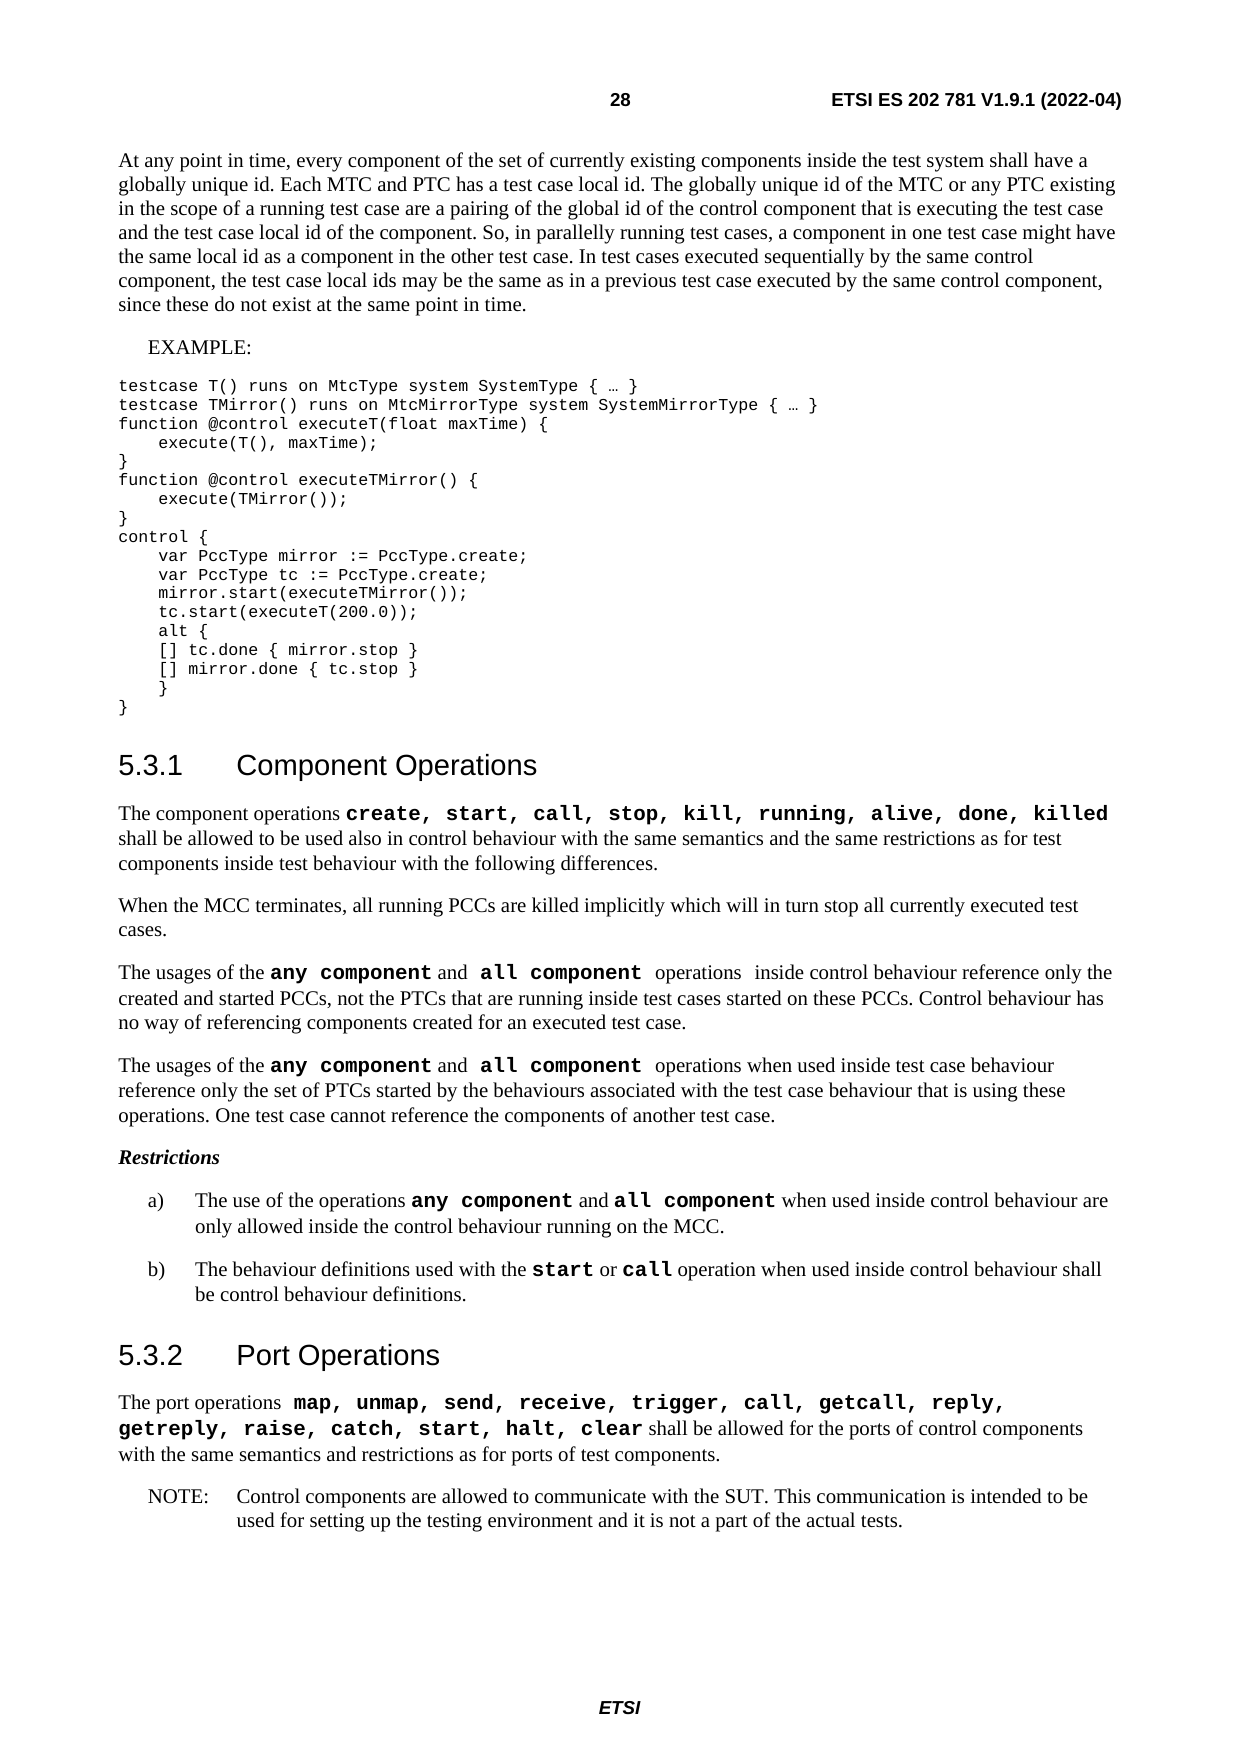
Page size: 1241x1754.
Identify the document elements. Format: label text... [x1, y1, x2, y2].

text } [118, 509, 1122, 528]
text Restrictions [118, 1145, 1122, 1169]
text execute(T(), maxTime); [118, 434, 1122, 453]
text tc.start(executeT(200.0)); [118, 604, 1122, 623]
text var PccType tc := PccType.create; [118, 566, 1122, 585]
text } [118, 698, 1122, 717]
text function @control executeTMirror() { [118, 472, 1122, 491]
text execute(TMirror()); [118, 491, 1122, 509]
text The usages of the any component and all component operations inside control behaviour reference only the created and started PCCs, not the PTCs that are running inside test cases started on these PCCs. Control behaviour has no way of referencing components created for an executed test case. [118, 960, 1122, 1034]
text testcase TMirror() runs on MtcMirrorType system SystemMirrorType { … } [118, 396, 1122, 415]
text mirror.start(executeTMirror()); [118, 585, 1122, 604]
text The port operations map, unmap, send, receive, trigger, call, getcall, reply, getreply, raise, catch, start, halt, clear shall be allowed for the ports of control components with the same semantics and restrictions as for ports of test components. [118, 1390, 1122, 1466]
text function @control executeT(float maxTime) { [118, 415, 1122, 434]
text testcase T() runs on MtcType system SystemType { … } [118, 378, 1122, 396]
text EXAMPLE: [148, 335, 1122, 359]
text var PccType mirror := PccType.create; [118, 547, 1122, 566]
text The component operations create, start, call, stop, kill, running, alive, done, killed shall be allowed to be used also in control behaviour with the same semantics and the same restrictions as for test components inside test behaviour with the following differences. [118, 801, 1122, 874]
list The use of the operations any component and all component when used inside control behaviour are only allowed inside the control behaviour running on the MCC. [148, 1188, 1122, 1238]
text The usages of the any component and all component operations when used inside test case behaviour reference only the set of PTCs started by the behaviours associated with the test case behaviour that is using these operations. One test case cannot reference the components of another test case. [118, 1053, 1122, 1127]
text [] mirror.done { tc.stop } [118, 660, 1122, 679]
text } [118, 453, 1122, 472]
text [] tc.done { mirror.stop } [118, 642, 1122, 660]
text At any point in time, every component of the set of currently existing components inside the test system shall have a globally unique id. Each MTC and PTC has a test case local id. The globally unique id of the MTC or any PTC existing in the scope of a running test case are a pairing of the global id of the control component that is executing the test case and the test case local id of the component. So, in parallelly running test cases, a component in one test case might have the same local id as a component in the other test case. In test cases executed sequentially by the same control component, the test case local ids may be the same as in a previous test case executed by the same control component, since these do not exist at the same point in time. [118, 148, 1122, 316]
subtitle 5.3.1 Component Operations [118, 748, 1122, 782]
text When the MCC terminates, all running PCCs are killed implicitly which will in turn stop all currently executed test cases. [118, 893, 1122, 941]
list The behaviour definitions used with the start or call operation when used inside control behaviour shall be control behaviour definitions. [148, 1257, 1122, 1306]
text } [118, 679, 1122, 698]
text alt { [118, 623, 1122, 642]
text NOTE: Control components are allowed to communicate with the SUT. This communication is intended to be used for setting up the testing environment and it is not a part of the actual tests. [148, 1484, 1122, 1532]
text control { [118, 528, 1122, 547]
subtitle 5.3.2 Port Operations [118, 1338, 1122, 1371]
